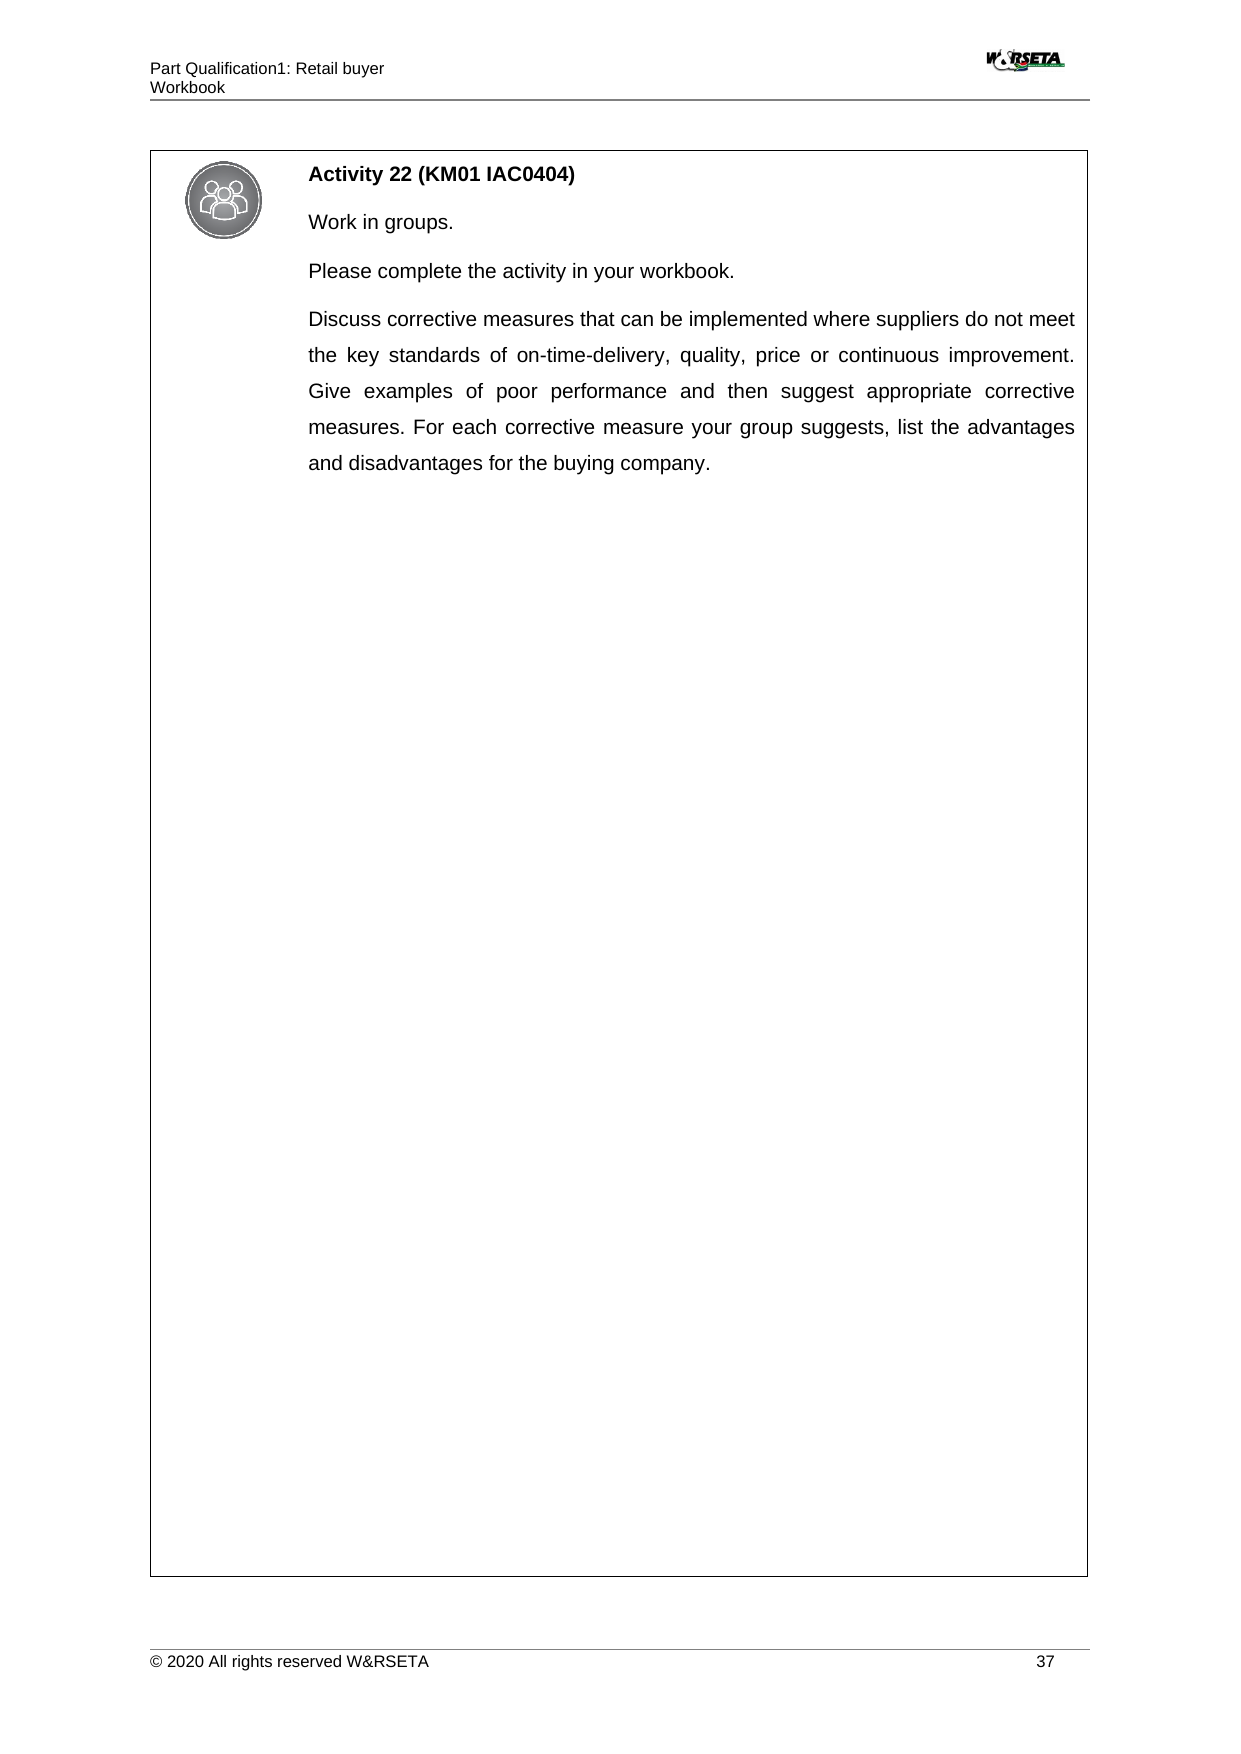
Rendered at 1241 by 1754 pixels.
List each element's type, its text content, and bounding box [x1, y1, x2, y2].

picture [986, 49, 1065, 72]
picture [185, 161, 262, 239]
table_header [151, 151, 296, 1576]
